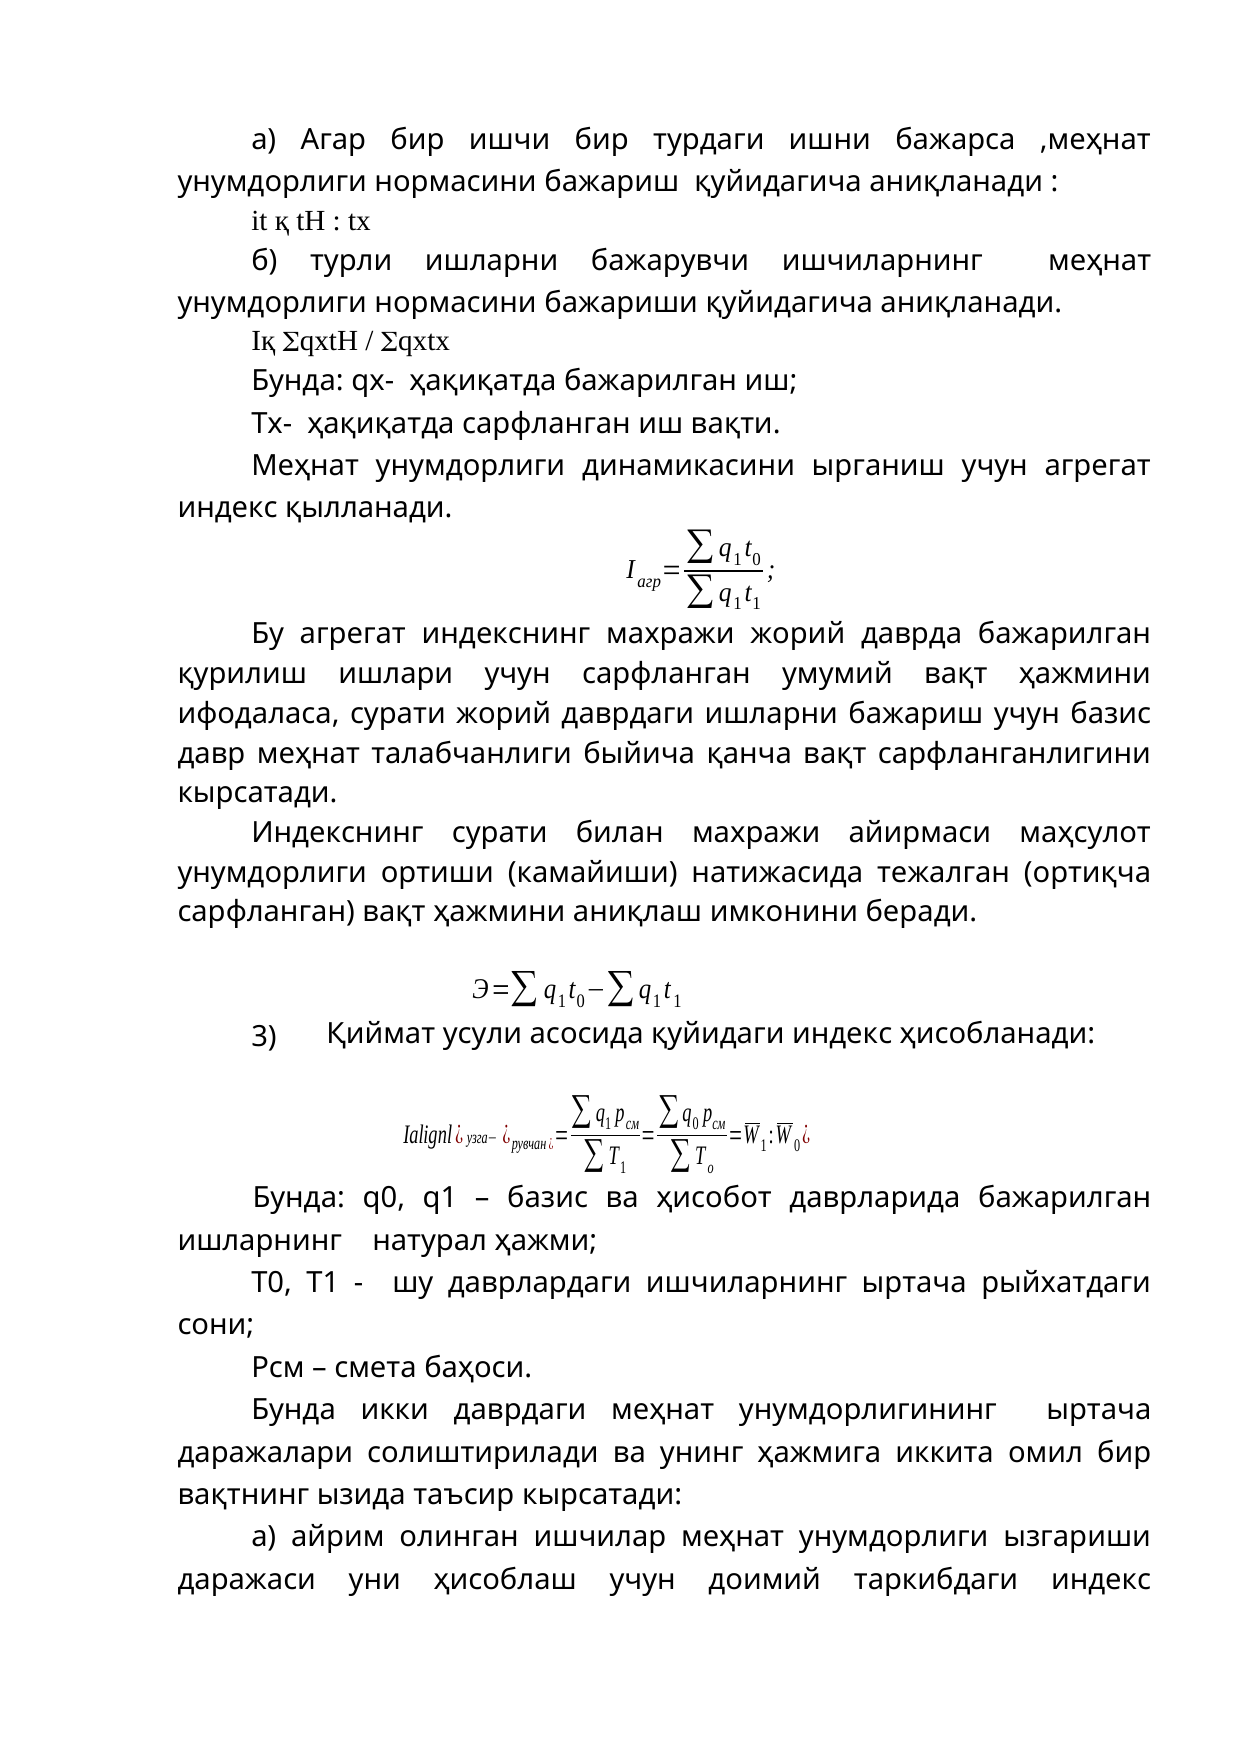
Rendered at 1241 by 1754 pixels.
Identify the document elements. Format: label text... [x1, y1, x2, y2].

text Индекснинг сурати билан махражи айирмаси маҳсулот унумдорлиги ортиши (камайиши) натижасида тежалган (ортиқча сарфланган) вақт ҳажмини аниқлаш имконини беради. [177, 811, 1152, 930]
text б) турли ишларни бажарувчи ишчиларнинг меҳнат унумдорлиги нормасини бажариши қуйидагича аниқланади. [177, 239, 1152, 323]
text Бу агрегат индекснинг махражи жорий даврда бажарилган қурилиш ишлари учун сарфланган умумий вақт ҳажмини ифодаласа, сурати жорий даврдаги ишларни бажариш учун базис давр меҳнат талабчанлиги быйича қанча вақт сарфланганлигини кырсатади. [177, 613, 1152, 811]
text Меҳнат унумдорлиги динамикасини ырганиш учун агрегат индекс қылланади. [177, 444, 1152, 529]
text Бунда: q0, q1 – базис ва ҳисобот даврларида бажарилган ишларнинг натурал ҳажми; [177, 1176, 1152, 1261]
list Қиймат усули асосида қуйидаги индекс ҳисобланади: [251, 1012, 1152, 1055]
text Бунда икки даврдаги меҳнат унумдорлигининг ыртача даражалари солиштирилади ва унинг ҳажмига иккита омил бир вақтнинг ызида таъсир кырсатади: [177, 1388, 1152, 1516]
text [177, 1516, 1152, 1600]
text Iқ qxtH / qxtx [177, 323, 1152, 359]
text Рсм – смета баҳоси. [177, 1346, 1152, 1388]
text Бунда: qx- ҳақиқатда бажарилган иш; [177, 359, 1152, 402]
text Т0, Т1 - шу даврлардаги ишчиларнинг ыртача рыйхатдаги сони; [177, 1261, 1152, 1346]
text а) Агар бир ишчи бир турдаги ишни бажарса ,меҳнат унумдорлиги нормасини бажариш қуйидагича аниқланади : [177, 118, 1152, 203]
text it қ tH : tx [177, 203, 1152, 239]
text Тх- ҳақиқатда сарфланган иш вақти. [177, 402, 1152, 444]
